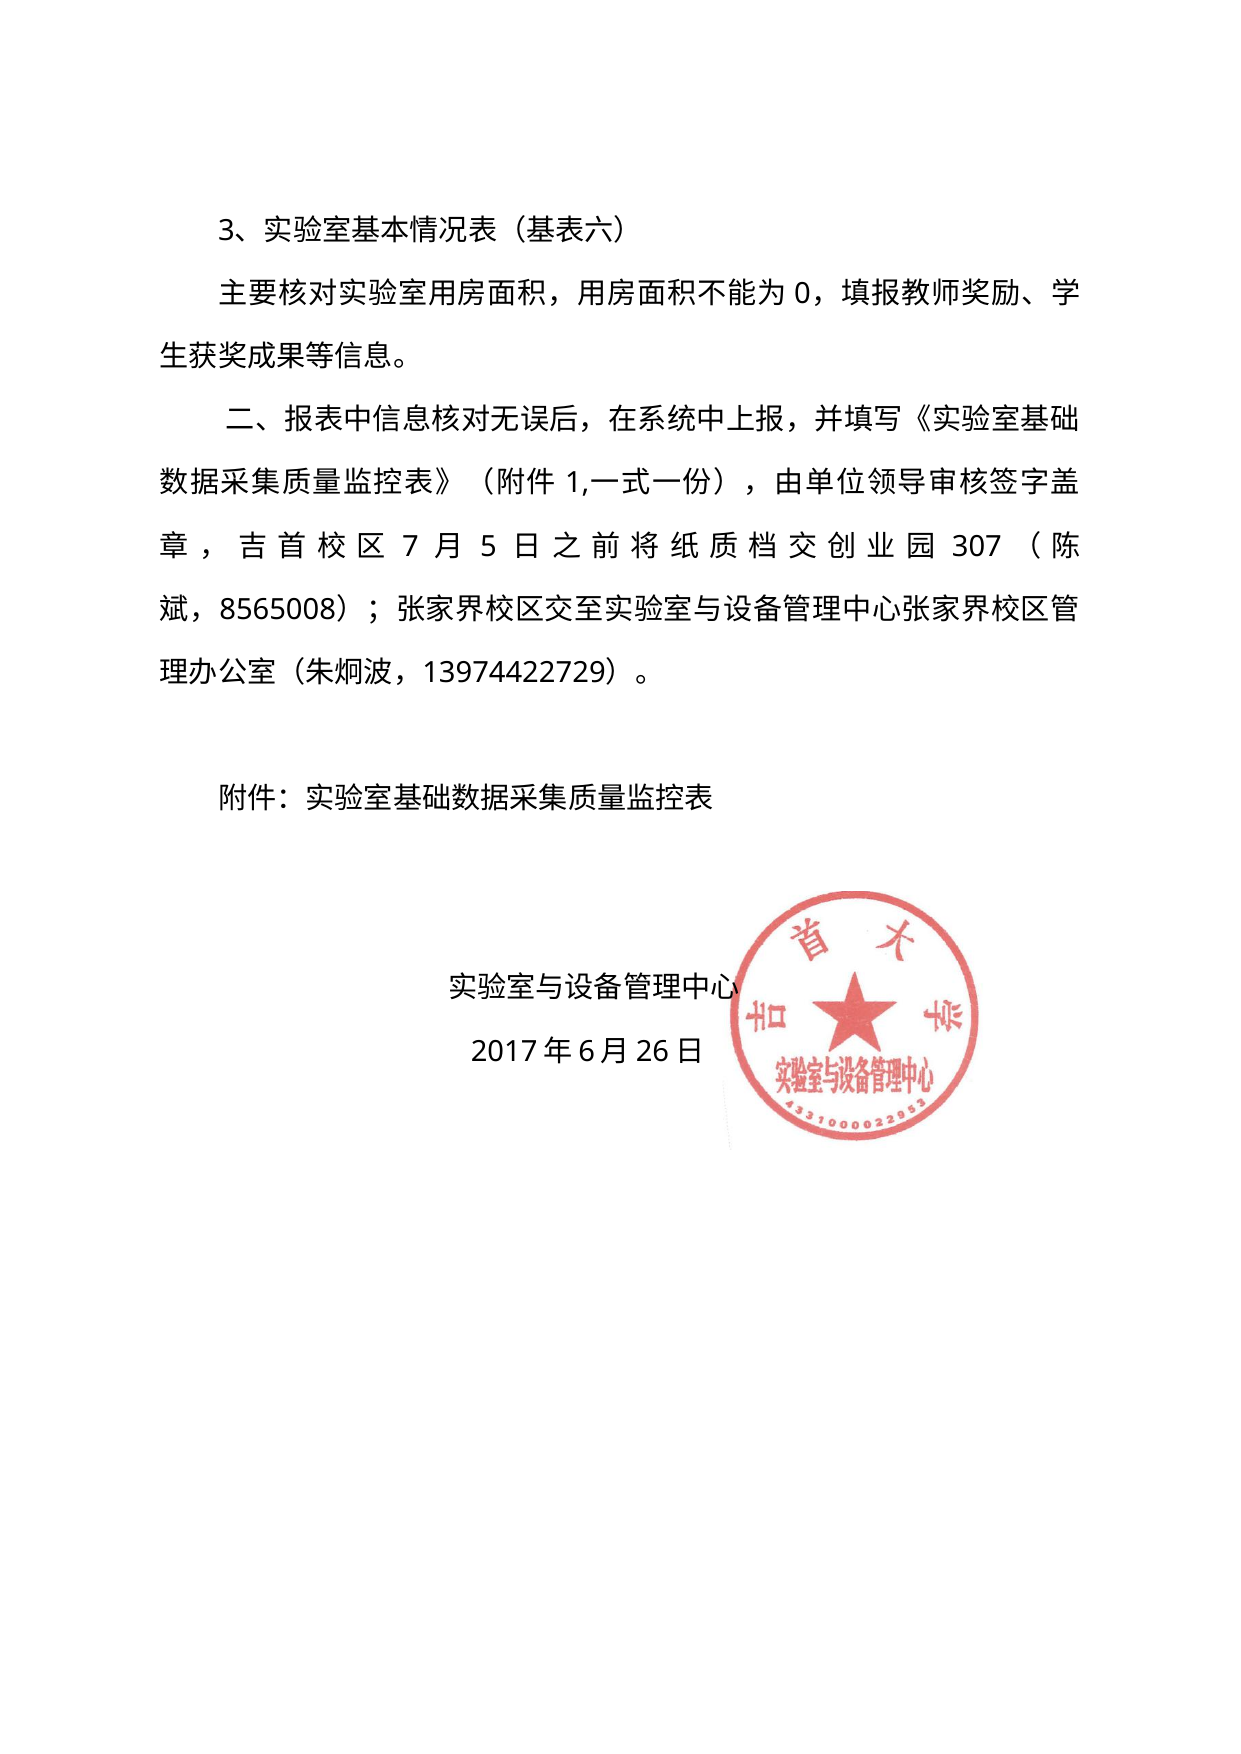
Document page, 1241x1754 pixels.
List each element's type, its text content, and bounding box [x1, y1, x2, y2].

text 3、实验室基本情况表（基表六） [159, 196, 1081, 259]
text 2017年6月26日 [159, 1017, 1081, 1080]
text 实验室与设备管理中心 [159, 954, 1081, 1017]
text 主要核对实验室用房面积，用房面积不能为0，填报教师奖励、学生获奖成果等信息。 [159, 259, 1081, 386]
text 附件：实验室基础数据采集质量监控表 [159, 764, 1081, 827]
picture [722, 1080, 984, 1150]
text 二、报表中信息核对无误后，在系统中上报，并填写《实验室基础数据采集质量监控表》（附件1,一式一份），由单位领导审核签字盖章，吉首校区7月5日之前将纸质档交创业园307（陈斌，8565008）；张家界校区交至实验室与设备管理中心张家界校区管理办公室（朱炯波，13974422729）。 [159, 386, 1081, 701]
picture [722, 891, 984, 954]
